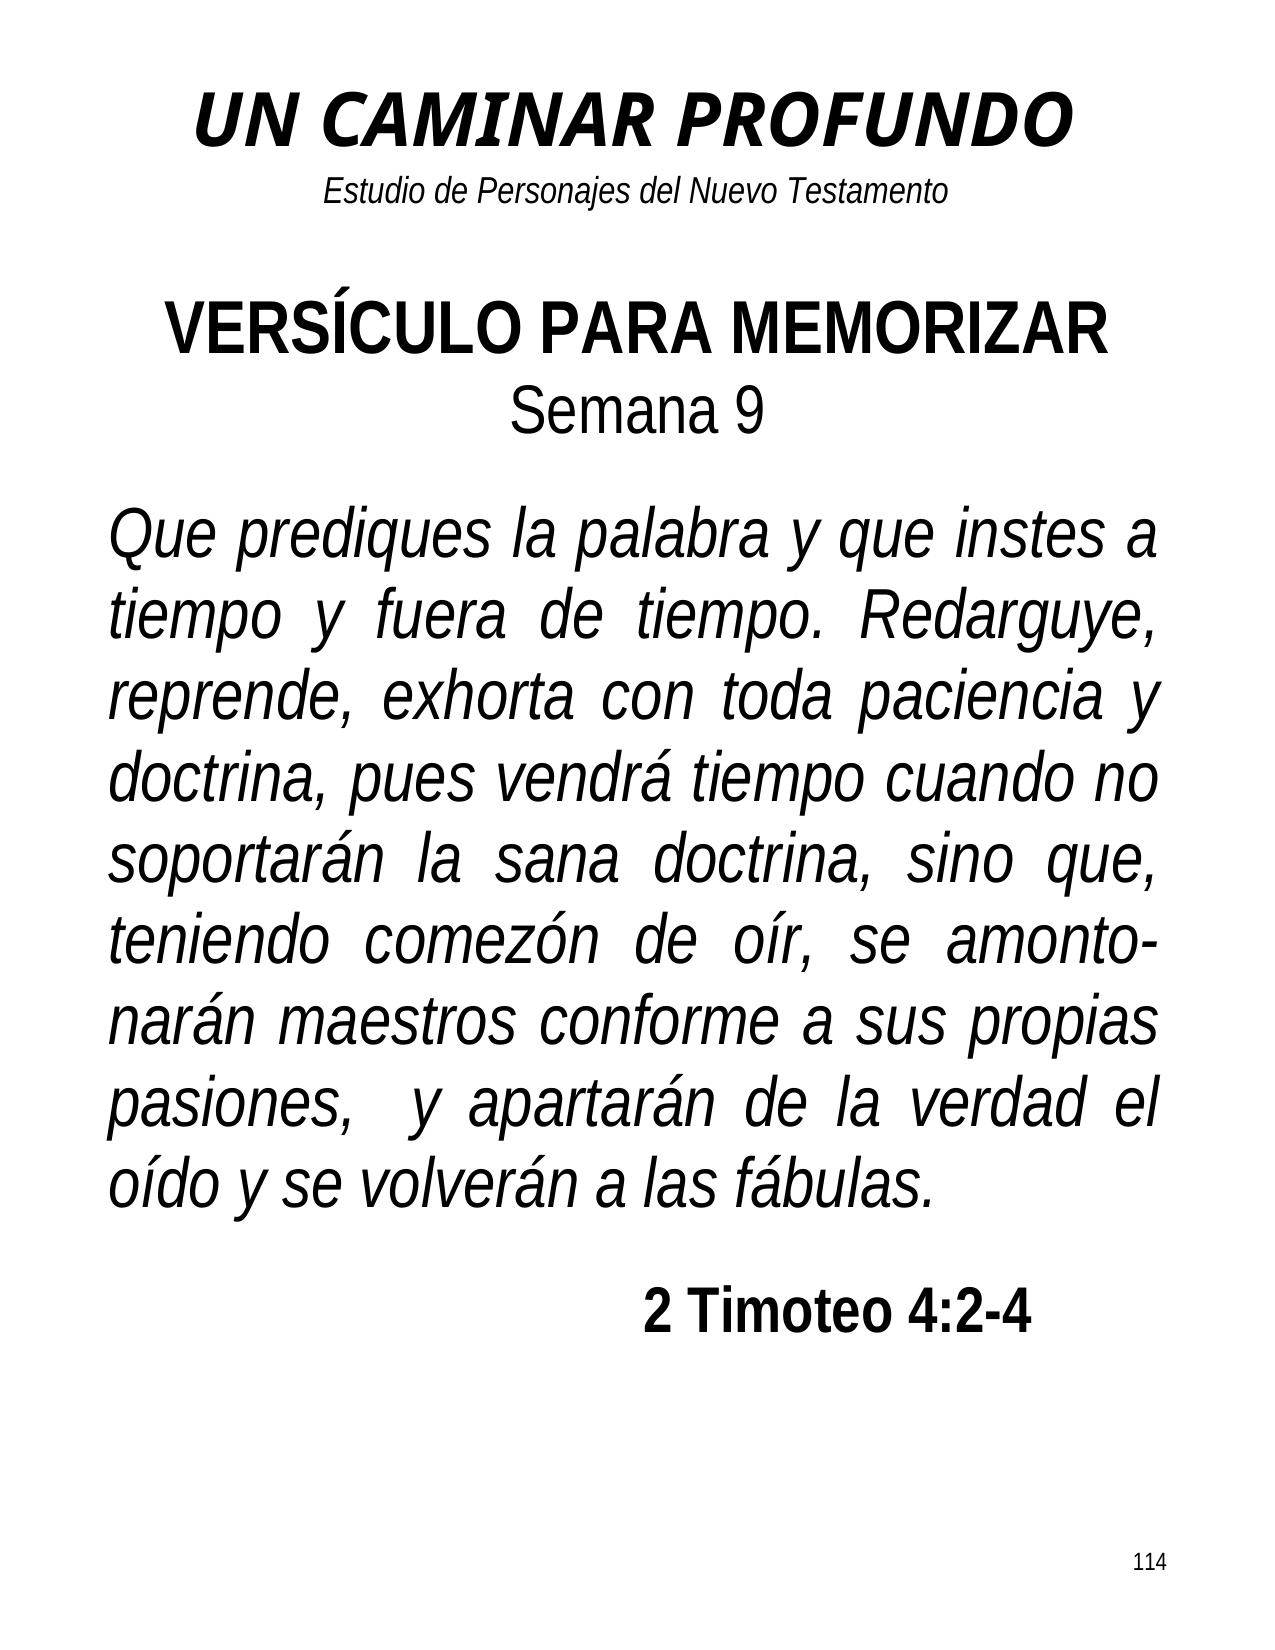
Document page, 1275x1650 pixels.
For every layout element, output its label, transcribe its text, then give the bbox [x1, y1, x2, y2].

text Semana 9 [108, 369, 1167, 448]
text VERSÍCULO PARA MEMORIZAR [108, 283, 1167, 369]
text Que prediques la palabra y que instes a tiempo y fuera de tiempo. Redarguye, reprende, exhorta con toda paciencia y doctrina, pues vendrá tiempo cuando no soportarán la sana doctrina, sino que, teniendo comezón de oír, se amonto-narán maestros conforme a sus propias pasiones, y apartarán de la verdad el oído y se volverán a las fábulas. [108, 491, 1167, 1222]
text 2 Timoteo 4:2-4 [558, 1272, 1167, 1346]
text UN CAMINAR PROFUNDO [108, 66, 1167, 168]
text Estudio de Personajes del Nuevo Testamento [108, 168, 1167, 211]
